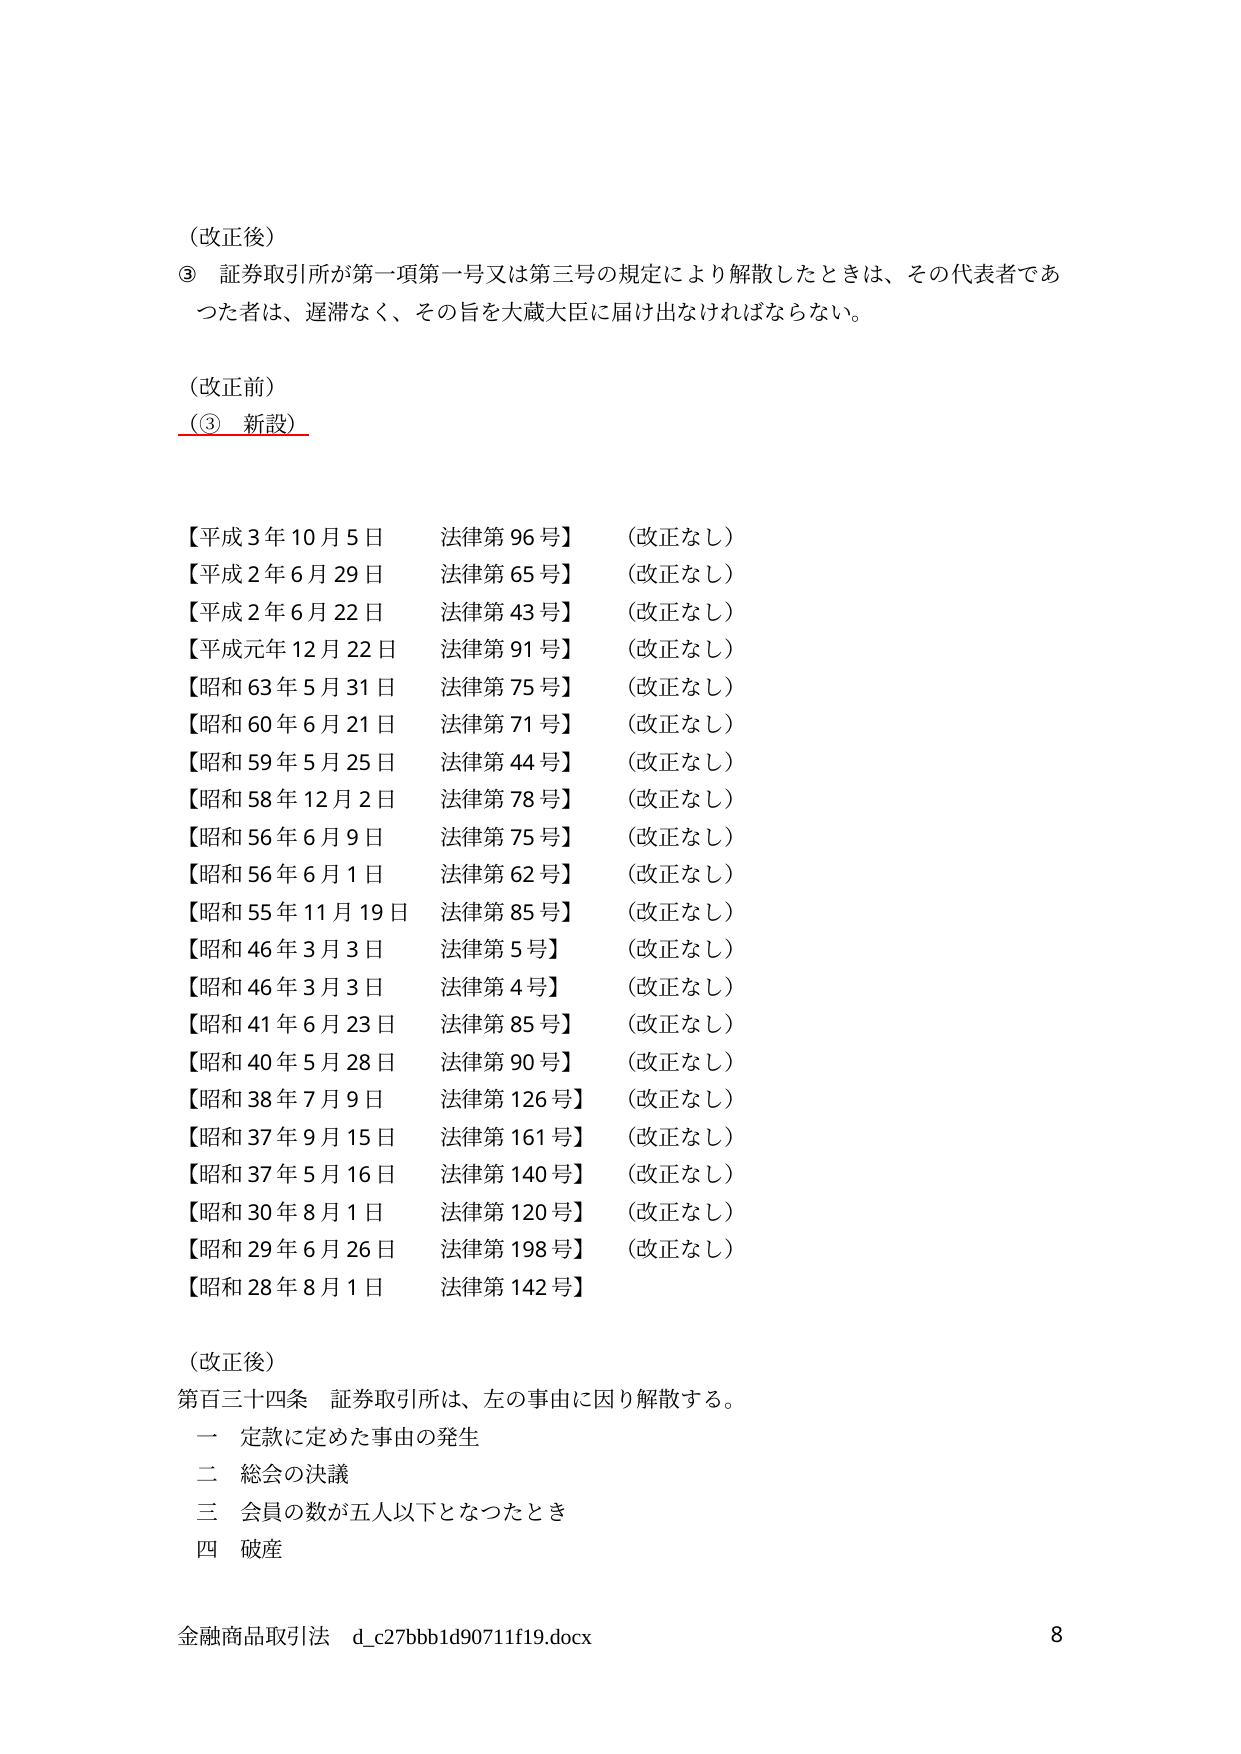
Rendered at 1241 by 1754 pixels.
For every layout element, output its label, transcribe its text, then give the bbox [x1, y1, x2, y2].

text 第百三十四条 証券取引所は、左の事由に因り解散する。 [177, 1379, 1063, 1417]
text （③ 新設） [177, 404, 1063, 442]
text （改正後） [177, 217, 1063, 254]
text 【昭和46年3月3日 法律第4号】 （改正なし） [177, 967, 1063, 1004]
text （改正後） [177, 1342, 1063, 1379]
text 【昭和59年5月25日 法律第44号】 （改正なし） [177, 742, 1063, 779]
text ③ 証券取引所が第一項第一号又は第三号の規定により解散したときは、その代表者であつた者は、遅滞なく、その旨を大蔵大臣に届け出なければならない。 [177, 254, 1063, 329]
text 三 会員の数が五人以下となつたとき [196, 1492, 1063, 1529]
text 【昭和29年6月26日 法律第198号】 （改正なし） [177, 1229, 1063, 1267]
text （改正前） [177, 367, 1063, 404]
text 【昭和40年5月28日 法律第90号】 （改正なし） [177, 1042, 1063, 1079]
text 二 総会の決議 [196, 1454, 1063, 1492]
text 【昭和60年6月21日 法律第71号】 （改正なし） [177, 704, 1063, 742]
text 【平成3年10月5日 法律第96号】 （改正なし） [177, 517, 1063, 554]
text 【昭和37年9月15日 法律第161号】 （改正なし） [177, 1117, 1063, 1154]
text 【平成2年6月22日 法律第43号】 （改正なし） [177, 592, 1063, 629]
text 【昭和30年8月1日 法律第120号】 （改正なし） [177, 1192, 1063, 1229]
text 【昭和37年5月16日 法律第140号】 （改正なし） [177, 1154, 1063, 1192]
text 【昭和38年7月9日 法律第126号】 （改正なし） [177, 1079, 1063, 1117]
text 【昭和63年5月31日 法律第75号】 （改正なし） [177, 667, 1063, 704]
text 【昭和46年3月3日 法律第5号】 （改正なし） [177, 929, 1063, 967]
text 四 破産 [196, 1529, 1063, 1567]
text 【昭和41年6月23日 法律第85号】 （改正なし） [177, 1004, 1063, 1042]
text 【昭和56年6月9日 法律第75号】 （改正なし） [177, 817, 1063, 854]
text 【昭和28年8月1日 法律第142号】 [177, 1267, 1063, 1304]
text 一 定款に定めた事由の発生 [196, 1417, 1063, 1454]
text 【昭和55年11月19日 法律第85号】 （改正なし） [177, 892, 1063, 929]
text 【昭和56年6月1日 法律第62号】 （改正なし） [177, 854, 1063, 892]
text 【平成元年12月22日 法律第91号】 （改正なし） [177, 629, 1063, 667]
text 【昭和58年12月2日 法律第78号】 （改正なし） [177, 779, 1063, 817]
text 【平成2年6月29日 法律第65号】 （改正なし） [177, 554, 1063, 592]
